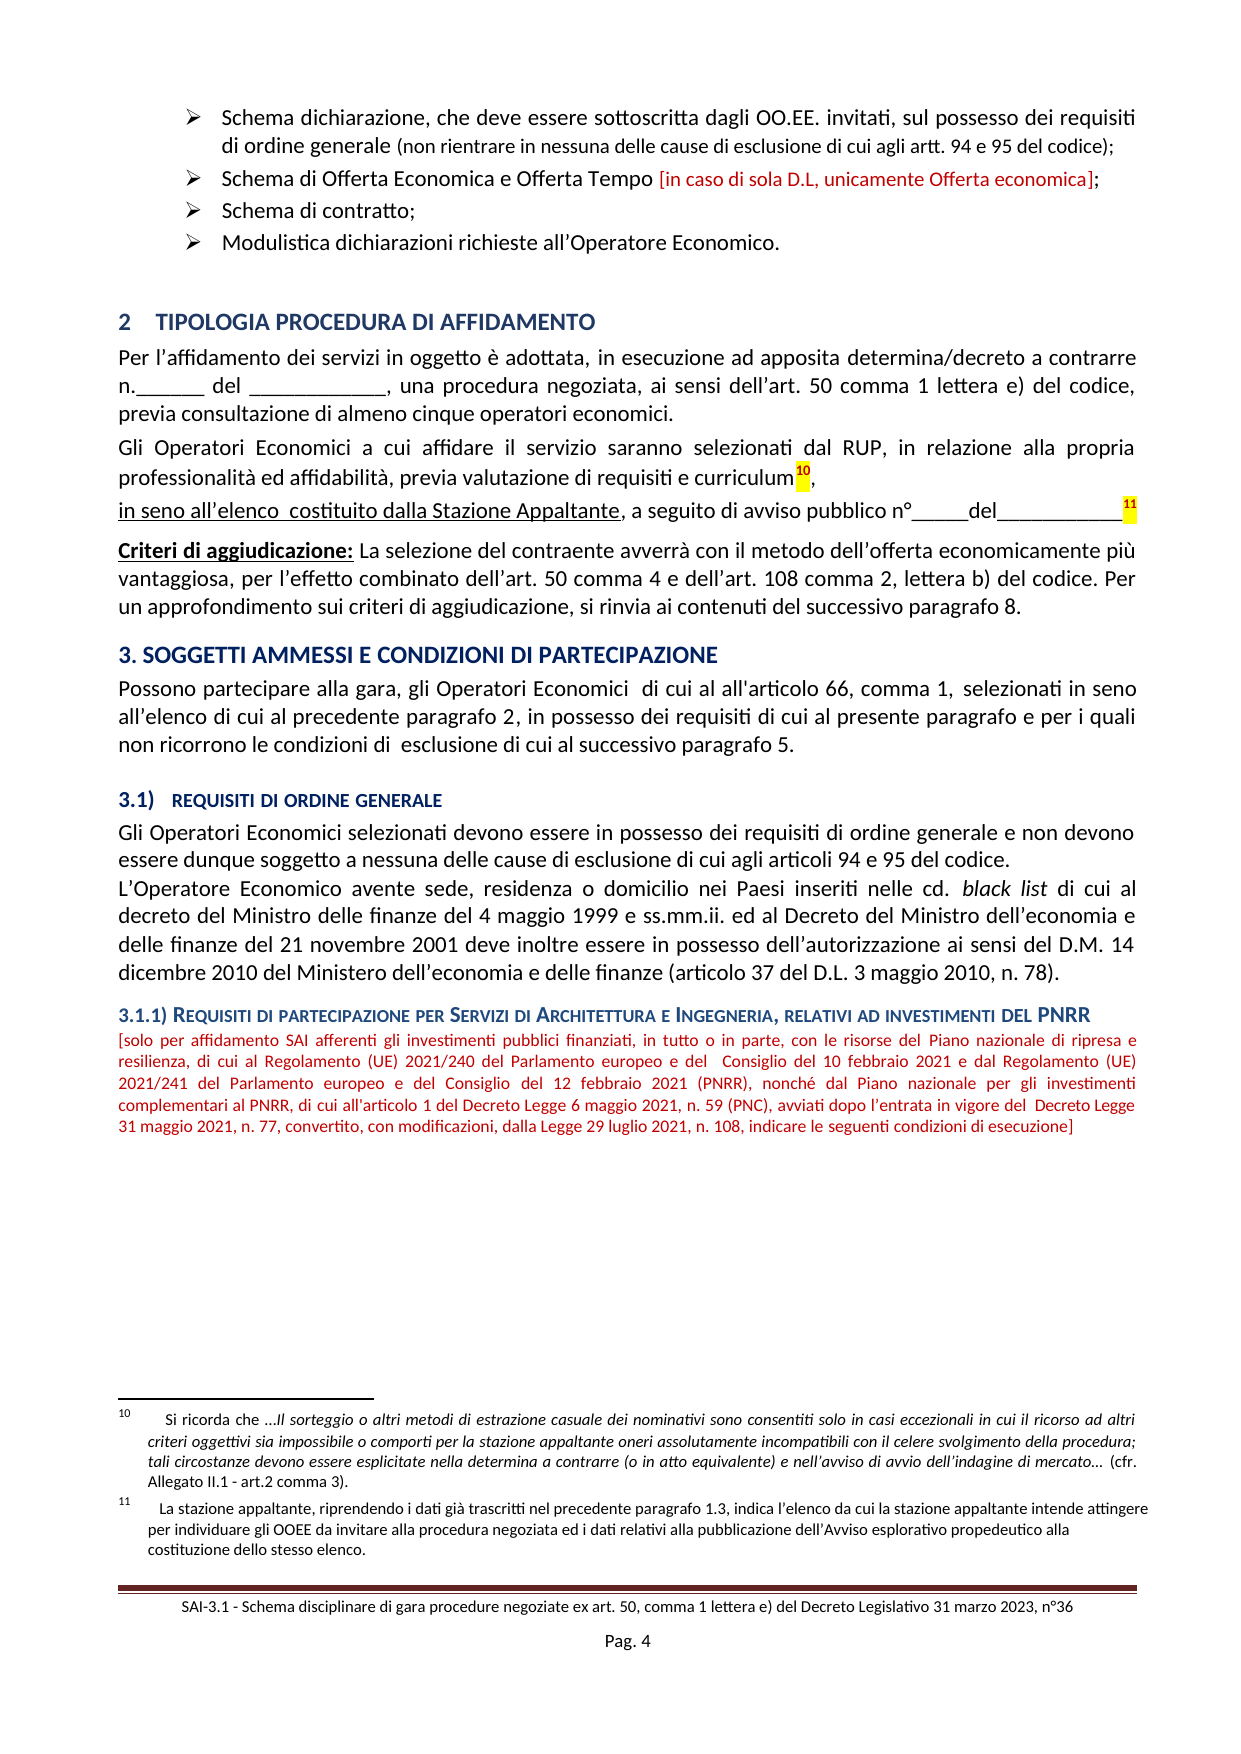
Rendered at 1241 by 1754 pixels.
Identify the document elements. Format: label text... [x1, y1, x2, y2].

list Schema di contratto; [184, 196, 1137, 224]
list Schema dichiarazione, che deve essere sottoscritta dagli OO.EE. invitati, sul possesso dei requisiti di ordine generale (non rientrare in nessuna delle cause di esclusione di cui agli artt. 94 e 95 del codice); [184, 103, 1137, 159]
text [solo per affidamento SAI afferenti gli investimenti pubblici finanziati, in tutto o in parte, con le risorse del Piano nazionale di ripresa e resilienza, di cui al Regolamento (UE) 2021/240 del Parlamento europeo e del Consiglio del 10 febbraio 2021 e dal Regolamento (UE) 2021/241 del Parlamento europeo e del Consiglio del 12 febbraio 2021 (PNRR), nonché dal Piano nazionale per gli investimenti complementari al PNRR, di cui all'articolo 1 del Decreto Legge 6 maggio 2021, n. 59 (PNC), avviati dopo l’entrata in vigore del Decreto Legge 31 maggio 2021, n. 77, convertito, con modificazioni, dalla Legge 29 luglio 2021, n. 108, indicare le seguenti condizioni di esecuzione] [118, 1029, 1137, 1137]
list Modulistica dichiarazioni richieste all’Operatore Economico. [184, 228, 1137, 256]
text Criteri di aggiudicazione: La selezione del contraente avverrà con il metodo dell’offerta economicamente più vantaggiosa, per l’effetto combinato dell’art. 50 comma 4 e dell’art. 108 comma 2, lettera b) del codice. Per un approfondimento sui criteri di aggiudicazione, si rinvia ai contenuti del successivo paragrafo 8. [118, 536, 1137, 620]
text in seno all’elenco costituito dalla Stazione Appaltante, a seguito di avviso pubblico n°_____del___________ [118, 496, 1123, 524]
text Gli Operatori Economici a cui affidare il servizio saranno selezionati dal RUP, in relazione alla propria professionalità ed affidabilità, previa valutazione di requisiti e curriculum, [118, 433, 1137, 492]
text Gli Operatori Economici selezionati devono essere in possesso dei requisiti di ordine generale e non devono essere dunque soggetto a nessuna delle cause di esclusione di cui agli articoli 94 e 95 del codice. [118, 818, 1137, 874]
text 3.1) requisiti di ordine generale [118, 783, 1137, 813]
text Per l’affidamento dei servizi in oggetto è adottata, in esecuzione ad apposita determina/decreto a contrarre n.______ del ____________, una procedura negoziata, ai sensi dell’art. 50 comma 1 lettera e) del codice, previa consultazione di almeno cinque operatori economici. [118, 343, 1137, 427]
text L’Operatore Economico avente sede, residenza o domicilio nei Paesi inseriti nelle cd. black list di cui al decreto del Ministro delle finanze del 4 maggio 1999 e ss.mm.ii. ed al Decreto del Ministro dell’economia e delle finanze del 21 novembre 2001 deve inoltre essere in possesso dell’autorizzazione ai sensi del D.M. 14 dicembre 2010 del Ministero dell’economia e delle finanze (articolo 37 del D.L. 3 maggio 2010, n. 78). [118, 874, 1137, 986]
list Schema di Offerta Economica e Offerta Tempo [in caso di sola D.L, unicamente Offerta economica]; [184, 164, 1137, 192]
text Possono partecipare alla gara, gli Operatori Economici di cui al all'articolo 66, comma 1, selezionati in seno all’elenco di cui al precedente paragrafo 2, in possesso dei requisiti di cui al presente paragrafo e per i quali non ricorrono le condizioni di esclusione di cui al successivo paragrafo 5. [118, 674, 1137, 758]
text 3.1.1) Requisiti di partecipazione per Servizi di Architettura e Ingegneria, relativi ad investimenti del PNRR [118, 998, 1137, 1029]
text 3. SOGGETTI AMMESSI E CONDIZIONI DI PARTECIPAZIONE [118, 639, 1137, 670]
subtitle TIPOLOGIA PROCEDURA DI AFFIDAMENTO [118, 306, 1137, 337]
